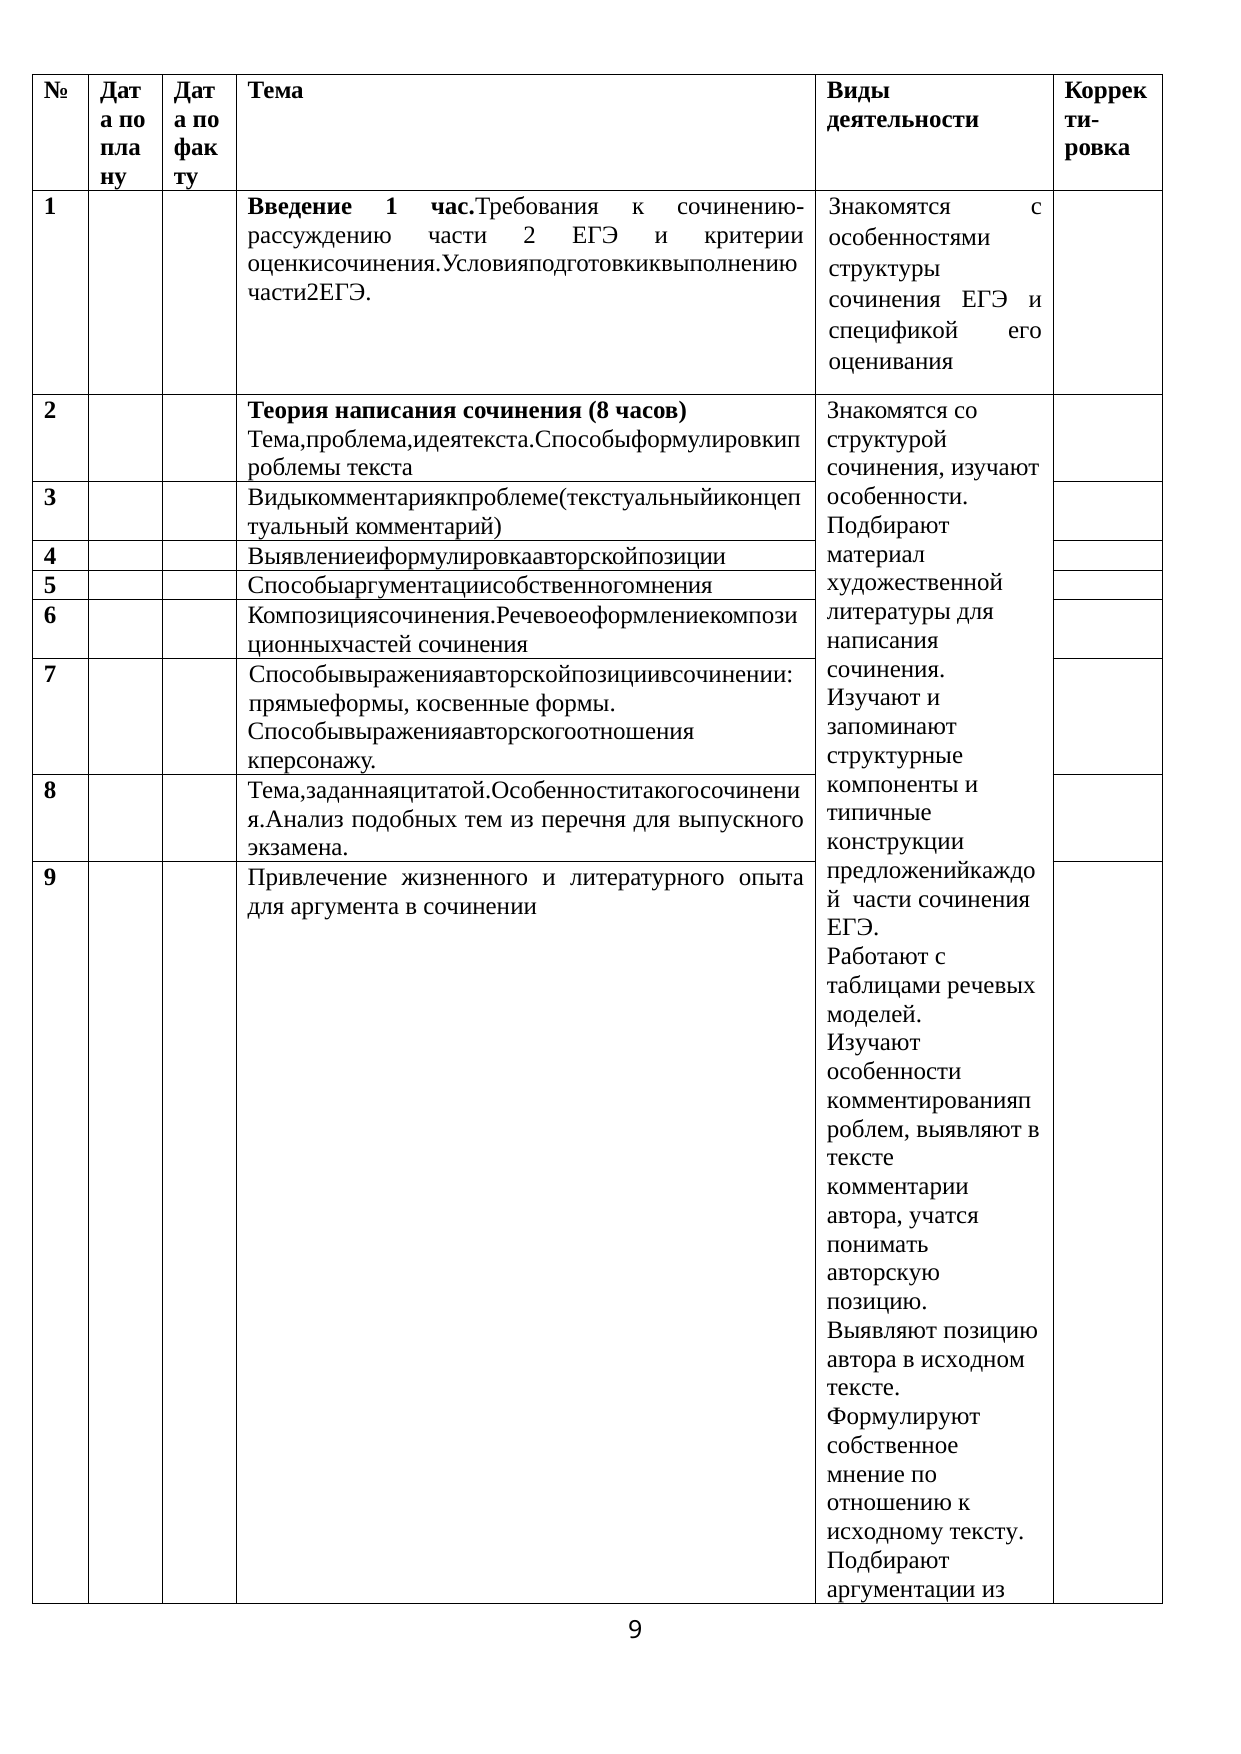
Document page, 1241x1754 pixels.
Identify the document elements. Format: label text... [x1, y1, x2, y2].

table_header Дата по факту [163, 75, 236, 190]
table_cell [163, 395, 236, 481]
table_cell [1054, 541, 1162, 569]
table_header Виды деятельности [816, 75, 1053, 190]
table_cell 8 [33, 775, 88, 861]
table_cell Знакомятся со структурой сочинения, изучают особенности. Подбирают материал художественной литературы для написания сочинения. Изучают и запоминают структурные компоненты и типичные конструкции предложенийкаждой части сочинения ЕГЭ. Работают с таблицами речевых моделей. Изучают особенности комментированияпроблем, выявляют в тексте комментарии автора, учатся понимать авторскую позицию. Выявляют позицию автора в исходном тексте. Формулируют собственное мнение по отношению к исходному тексту. Подбирают аргументации из художественной литературы по подкреплению собственного мнения [816, 395, 1053, 1602]
table_cell [163, 600, 236, 658]
table_cell Теория написания сочинения (8 часов) Тема,проблема,идеятекста.Способыформулировкипроблемы текста [237, 395, 815, 481]
table_cell [89, 541, 162, 569]
table_cell Знакомятся с особенностями структуры сочинения ЕГЭ и спецификой его оценивания [816, 191, 1053, 394]
table_cell Введение 1 час.Требования к сочинению-рассуждению части 2 ЕГЭ и критерии оценкисочинения.Условияподготовкиквыполнениючасти2ЕГЭ. [237, 191, 815, 394]
table_cell [1054, 775, 1162, 861]
table_header № [33, 75, 88, 190]
table_cell [89, 571, 162, 599]
table_cell [89, 191, 162, 394]
table_cell [163, 191, 236, 394]
table_cell Выявлениеиформулировкаавторскойпозиции [237, 541, 815, 569]
table_cell 1 [33, 191, 88, 394]
table_cell [89, 482, 162, 540]
table_cell [163, 482, 236, 540]
table_header Дата по плану [89, 75, 162, 190]
table_cell [163, 775, 236, 861]
table_cell 2 [33, 395, 88, 481]
table_cell [1054, 571, 1162, 599]
table_header Корректи- ровка [1054, 75, 1162, 190]
table_cell 4 [33, 541, 88, 569]
table_cell [1054, 600, 1162, 658]
table_cell [1054, 862, 1162, 1602]
table_cell Тема,заданнаяцитатой.Особенноститакогосочинения.Анализ подобных тем из перечня для выпускного экзамена. [237, 775, 815, 861]
table_cell [89, 600, 162, 658]
table_cell [163, 659, 236, 774]
table_cell [89, 862, 162, 1602]
table_cell [1054, 395, 1162, 481]
table_cell [1054, 191, 1162, 394]
table_cell Способывыраженияавторскойпозициивсочинении:прямыеформы, косвенные формы. Способывыраженияавторскогоотношениякперсонажу. [237, 659, 815, 774]
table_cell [237, 862, 815, 1602]
table_cell [89, 395, 162, 481]
table_cell 7 [33, 659, 88, 774]
table_cell [89, 775, 162, 861]
table_cell Композициясочинения.Речевоеоформлениекомпозиционныхчастей сочинения [237, 600, 815, 658]
table_cell [1054, 659, 1162, 774]
table_cell Видыкомментариякпроблеме(текстуальныйиконцептуальный комментарий) [237, 482, 815, 540]
table_cell 6 [33, 600, 88, 658]
table_cell 5 [33, 571, 88, 599]
table_cell 3 [33, 482, 88, 540]
table_cell [1054, 482, 1162, 540]
table_cell [163, 571, 236, 599]
table_cell 9 [33, 862, 88, 1602]
table_cell [89, 659, 162, 774]
table_header Тема [237, 75, 815, 190]
table_cell [163, 862, 236, 1602]
table_cell Способыаргументациисобственногомнения [237, 571, 815, 599]
table_cell [163, 541, 236, 569]
